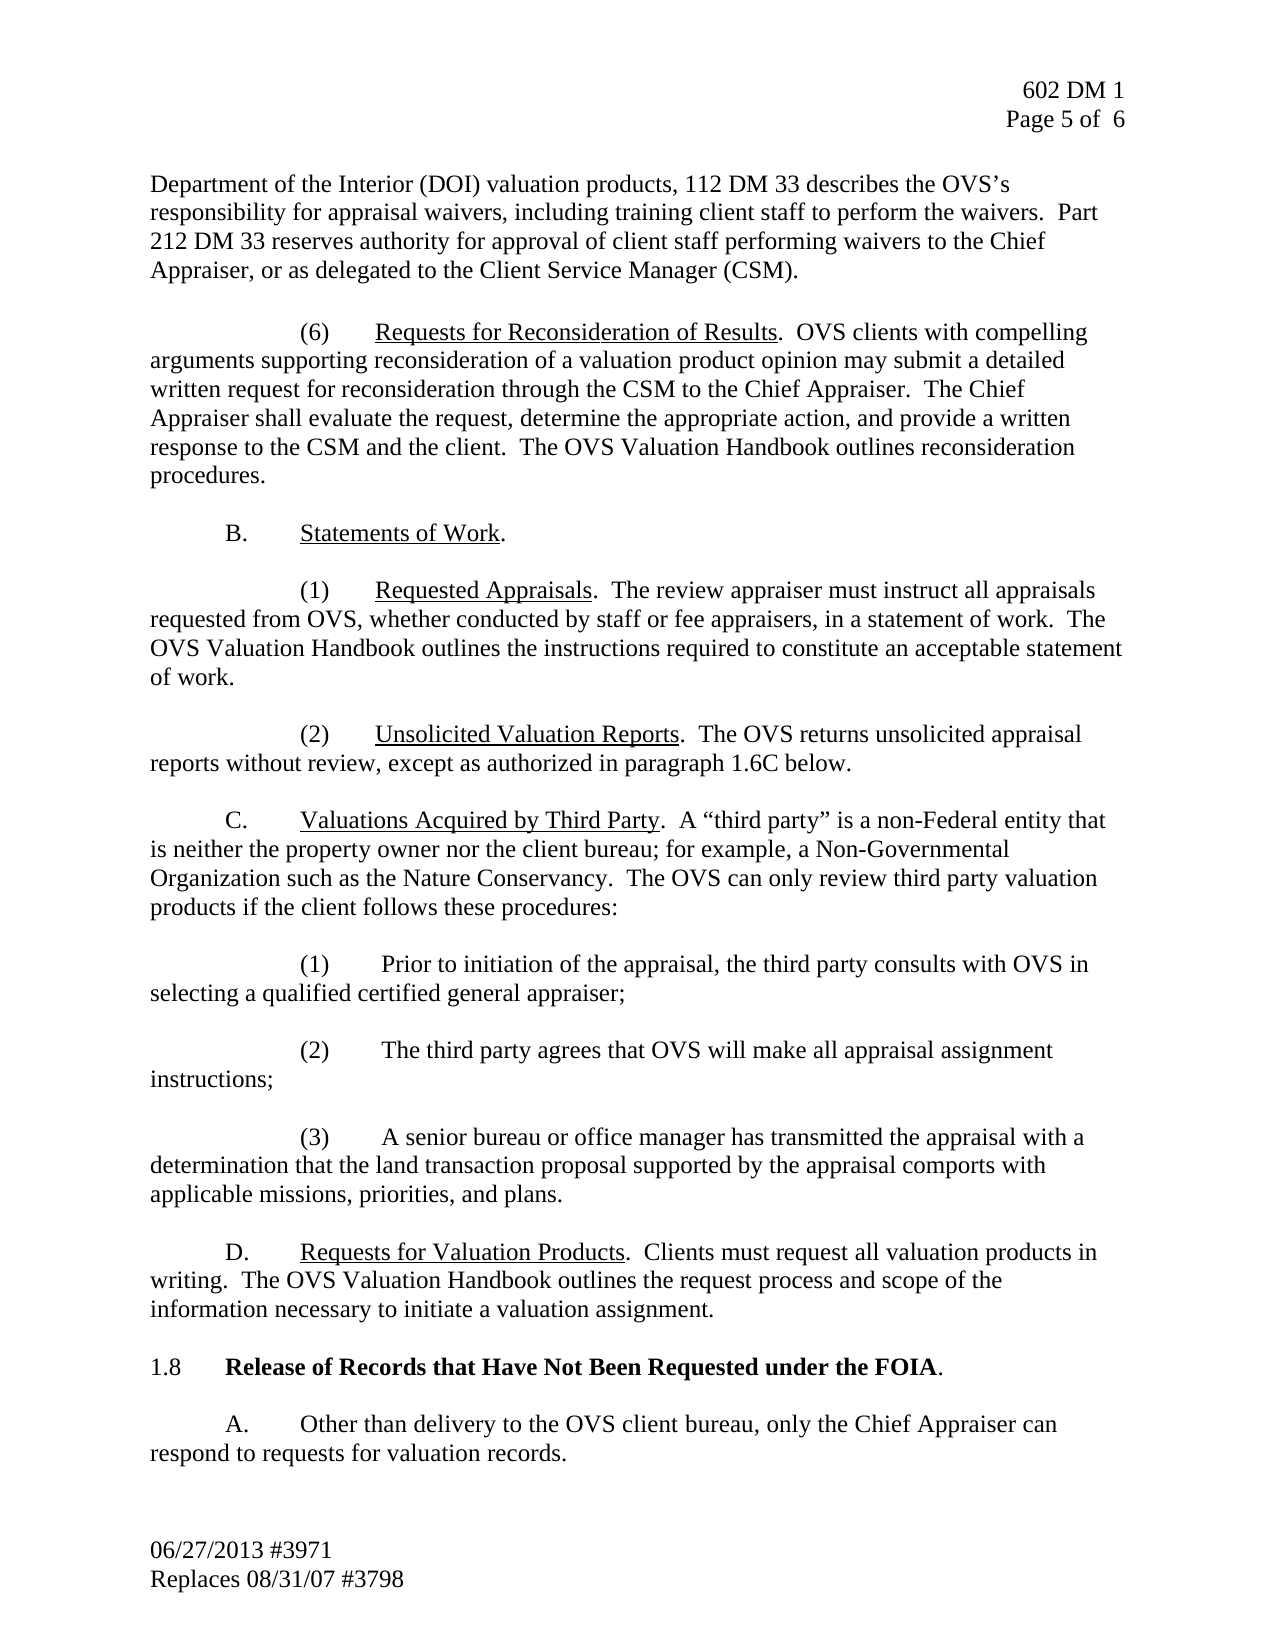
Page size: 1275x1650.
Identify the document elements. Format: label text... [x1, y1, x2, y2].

text C. Valuations Acquired by Third Party. A “third party” is a non-Federal entity that is neither the property owner nor the client bureau; for example, a Non-Governmental Organization such as the Nature Conservancy. The OVS can only review third party valuation products if the client follows these procedures: [150, 806, 1125, 921]
list The third party agrees that OVS will make all appraisal assignment instructions; [150, 1036, 1125, 1093]
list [150, 169, 1125, 284]
text 1.8 Release of Records that Have Not Been Requested under the FOIA. [150, 1352, 1125, 1381]
list Prior to initiation of the appraisal, the third party consults with OVS in selecting a qualified certified general appraiser; [150, 949, 1125, 1007]
list Requested Appraisals. The review appraiser must instruct all appraisals requested from OVS, whether conducted by staff or fee appraisers, in a statement of work. The OVS Valuation Handbook outlines the instructions required to constitute an acceptable statement of work. [150, 576, 1125, 691]
text A. Other than delivery to the OVS client bureau, only the Chief Appraiser can respond to requests for valuation records. [150, 1409, 1125, 1467]
list Requests for Reconsideration of Results. OVS clients with compelling arguments supporting reconsideration of a valuation product opinion may submit a detailed written request for reconsideration through the CSM to the Chief Appraiser. The Chief Appraiser shall evaluate the request, determine the appropriate action, and provide a written response to the CSM and the client. The OVS Valuation Handbook outlines reconsideration procedures. [150, 317, 1125, 489]
list D. Requests for Valuation Products. Clients must request all valuation products in writing. The OVS Valuation Handbook outlines the request process and scope of the information necessary to initiate a valuation assignment. [150, 1237, 1125, 1323]
text B. Statements of Work. [150, 518, 1125, 547]
list Unsolicited Valuation Reports. The OVS returns unsolicited appraisal reports without review, except as authorized in paragraph 1.6C below. [150, 719, 1125, 777]
list A senior bureau or office manager has transmitted the appraisal with a determination that the land transaction proposal supported by the appraisal comports with applicable missions, priorities, and plans. [150, 1122, 1125, 1208]
